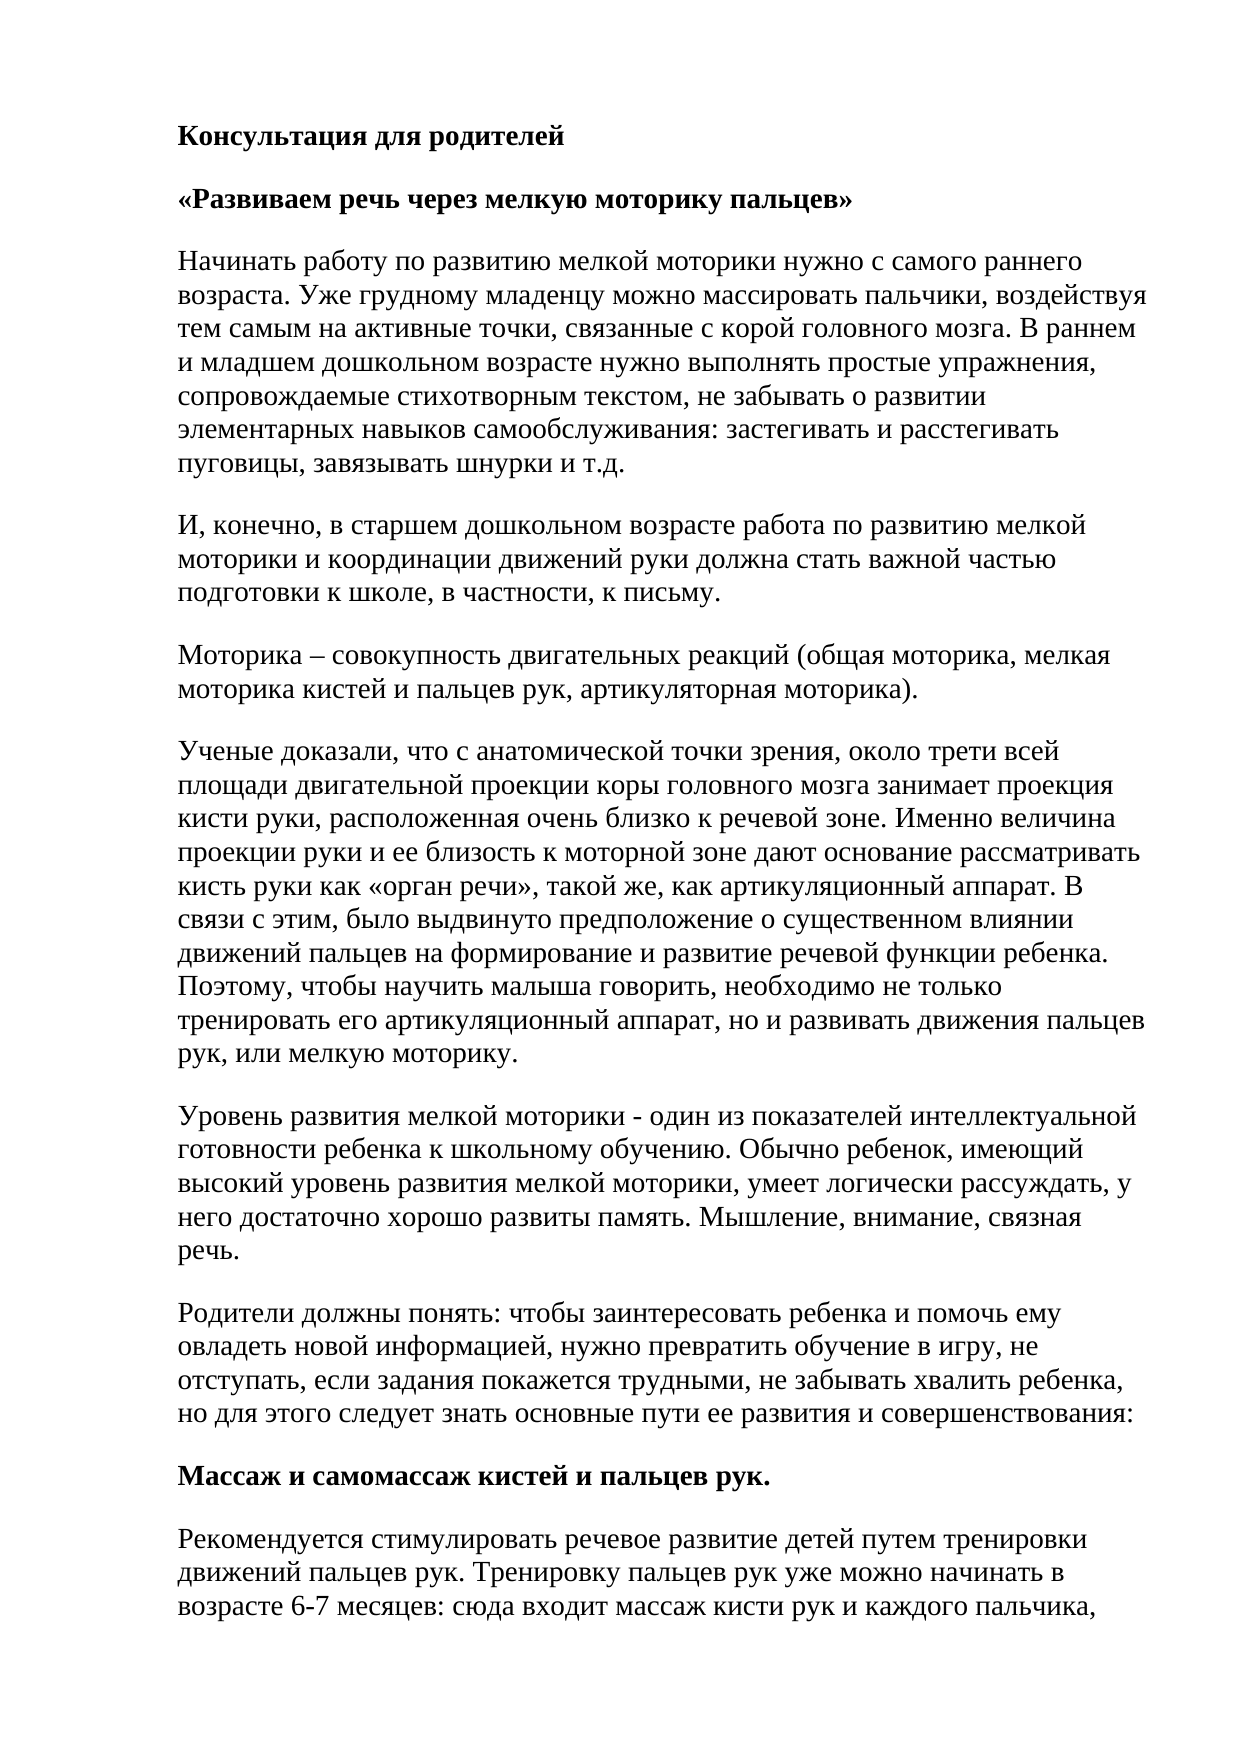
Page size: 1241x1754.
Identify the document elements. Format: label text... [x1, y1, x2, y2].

text Ученые доказали, что с анатомической точки зрения, около трети всей площади двигательной проекции коры головного мозга занимает проекция кисти руки, расположенная очень близко к речевой зоне. Именно величина проекции руки и ее близость к моторной зоне дают основание рассматривать кисть руки как «орган речи», такой же, как артикуляционный аппарат. В связи с этим, было выдвинуто предположение о существенном влиянии движений пальцев на формирование и развитие речевой функции ребенка. Поэтому, чтобы научить малыша говорить, необходимо не только тренировать его артикуляционный аппарат, но и развивать движения пальцев рук, или мелкую моторику. [177, 733, 1152, 1069]
text Начинать работу по развитию мелкой моторики нужно с самого раннего возраста. Уже грудному младенцу можно массировать пальчики, воздействуя тем самым на активные точки, связанные с корой головного мозга. В раннем и младшем дошкольном возрасте нужно выполнять простые упражнения, сопровождаемые стихотворным текстом, не забывать о развитии элементарных навыков самообслуживания: застегивать и расстегивать пуговицы, завязывать шнурки и т.д. [177, 243, 1152, 478]
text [177, 1521, 1152, 1622]
text Родители должны понять: чтобы заинтересовать ребенка и помочь ему овладеть новой информацией, нужно превратить обучение в игру, не отступать, если задания покажется трудными, не забывать хвалить ребенка, но для этого следует знать основные пути ее развития и совершенствования: [177, 1295, 1152, 1429]
text Массаж и самомассаж кистей и пальцев рук. [177, 1458, 1152, 1492]
text Консультация для родителей [177, 118, 1152, 152]
text И, конечно, в старшем дошкольном возрасте работа по развитию мелкой моторики и координации движений руки должна стать важной частью подготовки к школе, в частности, к письму. [177, 507, 1152, 608]
text Моторика – совокупность двигательных реакций (общая моторика, мелкая моторика кистей и пальцев рук, артикуляторная моторика). [177, 637, 1152, 704]
text «Развиваем речь через мелкую моторику пальцев» [177, 181, 1152, 214]
text Уровень развития мелкой моторики - один из показателей интеллектуальной готовности ребенка к школьному обучению. Обычно ребенок, имеющий высокий уровень развития мелкой моторики, умеет логически рассуждать, у него достаточно хорошо развиты память. Мышление, внимание, связная речь. [177, 1098, 1152, 1266]
